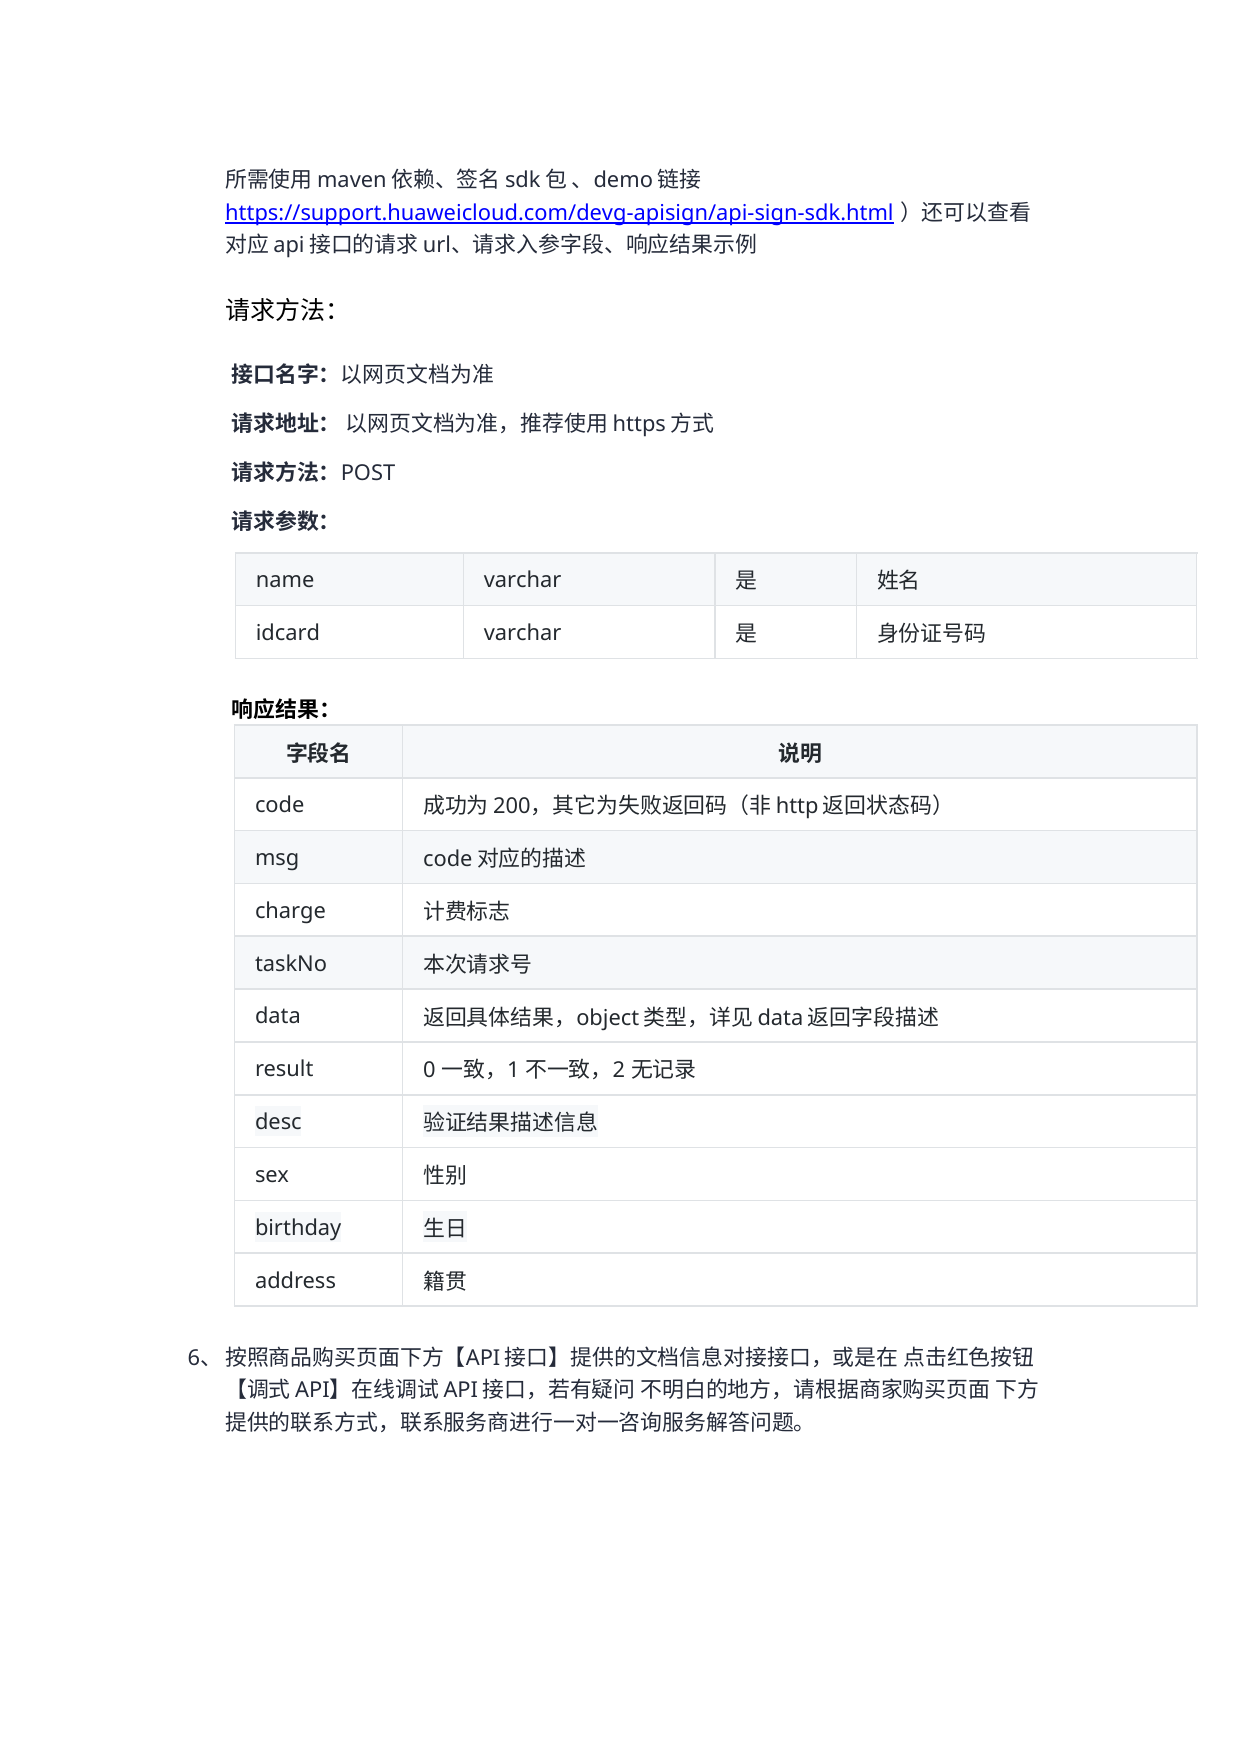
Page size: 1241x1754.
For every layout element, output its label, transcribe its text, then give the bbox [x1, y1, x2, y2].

table_cell 0 一致，1 不一致，2 无记录 [403, 1043, 1196, 1094]
table_cell 返回具体结果，object类型，详见data返回字段描述 [403, 990, 1196, 1041]
table_cell code [235, 779, 402, 830]
table_cell 籍贯 [403, 1254, 1196, 1305]
table_cell msg [235, 831, 402, 883]
table_cell 是 [716, 606, 856, 658]
table_cell 验证结果描述信息 [403, 1096, 1196, 1147]
table_cell data [235, 990, 402, 1041]
table_header 字段名 [235, 726, 402, 777]
list 请求地址： 以网页文档为准，推荐使用https方式 [209, 406, 1053, 438]
table_cell birthday [235, 1201, 402, 1252]
table_header 是 [716, 554, 856, 605]
table_cell 性别 [403, 1148, 1196, 1199]
text 请求方法： [187, 276, 1053, 341]
list 请求方法：POST [209, 454, 1053, 487]
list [187, 162, 1053, 259]
table_cell varchar [464, 606, 714, 658]
table_cell 生日 [403, 1201, 1196, 1252]
table_cell taskNo [235, 937, 402, 988]
table_header 姓名 [857, 554, 1196, 605]
table_header name [236, 554, 463, 605]
list 按照商品购买页面下方【API接口】提供的文档信息对接接口，或是在 点击红色按钮【调式API】在线调试API接口，若有疑问 不明白的地方，请根据商家购买页面 下方提供的联系方式，联系服务商进行一对一咨询服务解答问题。 [187, 1339, 1053, 1437]
table_cell sex [235, 1148, 402, 1199]
table_cell 计费标志 [403, 884, 1196, 935]
text 响应结果： [187, 692, 1053, 724]
table_header 说明 [403, 726, 1196, 777]
table_cell 成功为200，其它为失败返回码（非http返回状态码） [403, 779, 1196, 830]
table_cell 本次请求号 [403, 937, 1196, 988]
table_cell code对应的描述 [403, 831, 1196, 883]
table_cell desc [235, 1096, 402, 1147]
table_cell 身份证号码 [857, 606, 1196, 658]
list 请求参数： [209, 503, 1053, 536]
table_cell result [235, 1043, 402, 1094]
table_cell address [235, 1254, 402, 1305]
list 接口名字：以网页文档为准 [209, 357, 1053, 389]
table_cell charge [235, 884, 402, 935]
table_cell idcard [236, 606, 463, 658]
table_header varchar [464, 554, 714, 605]
